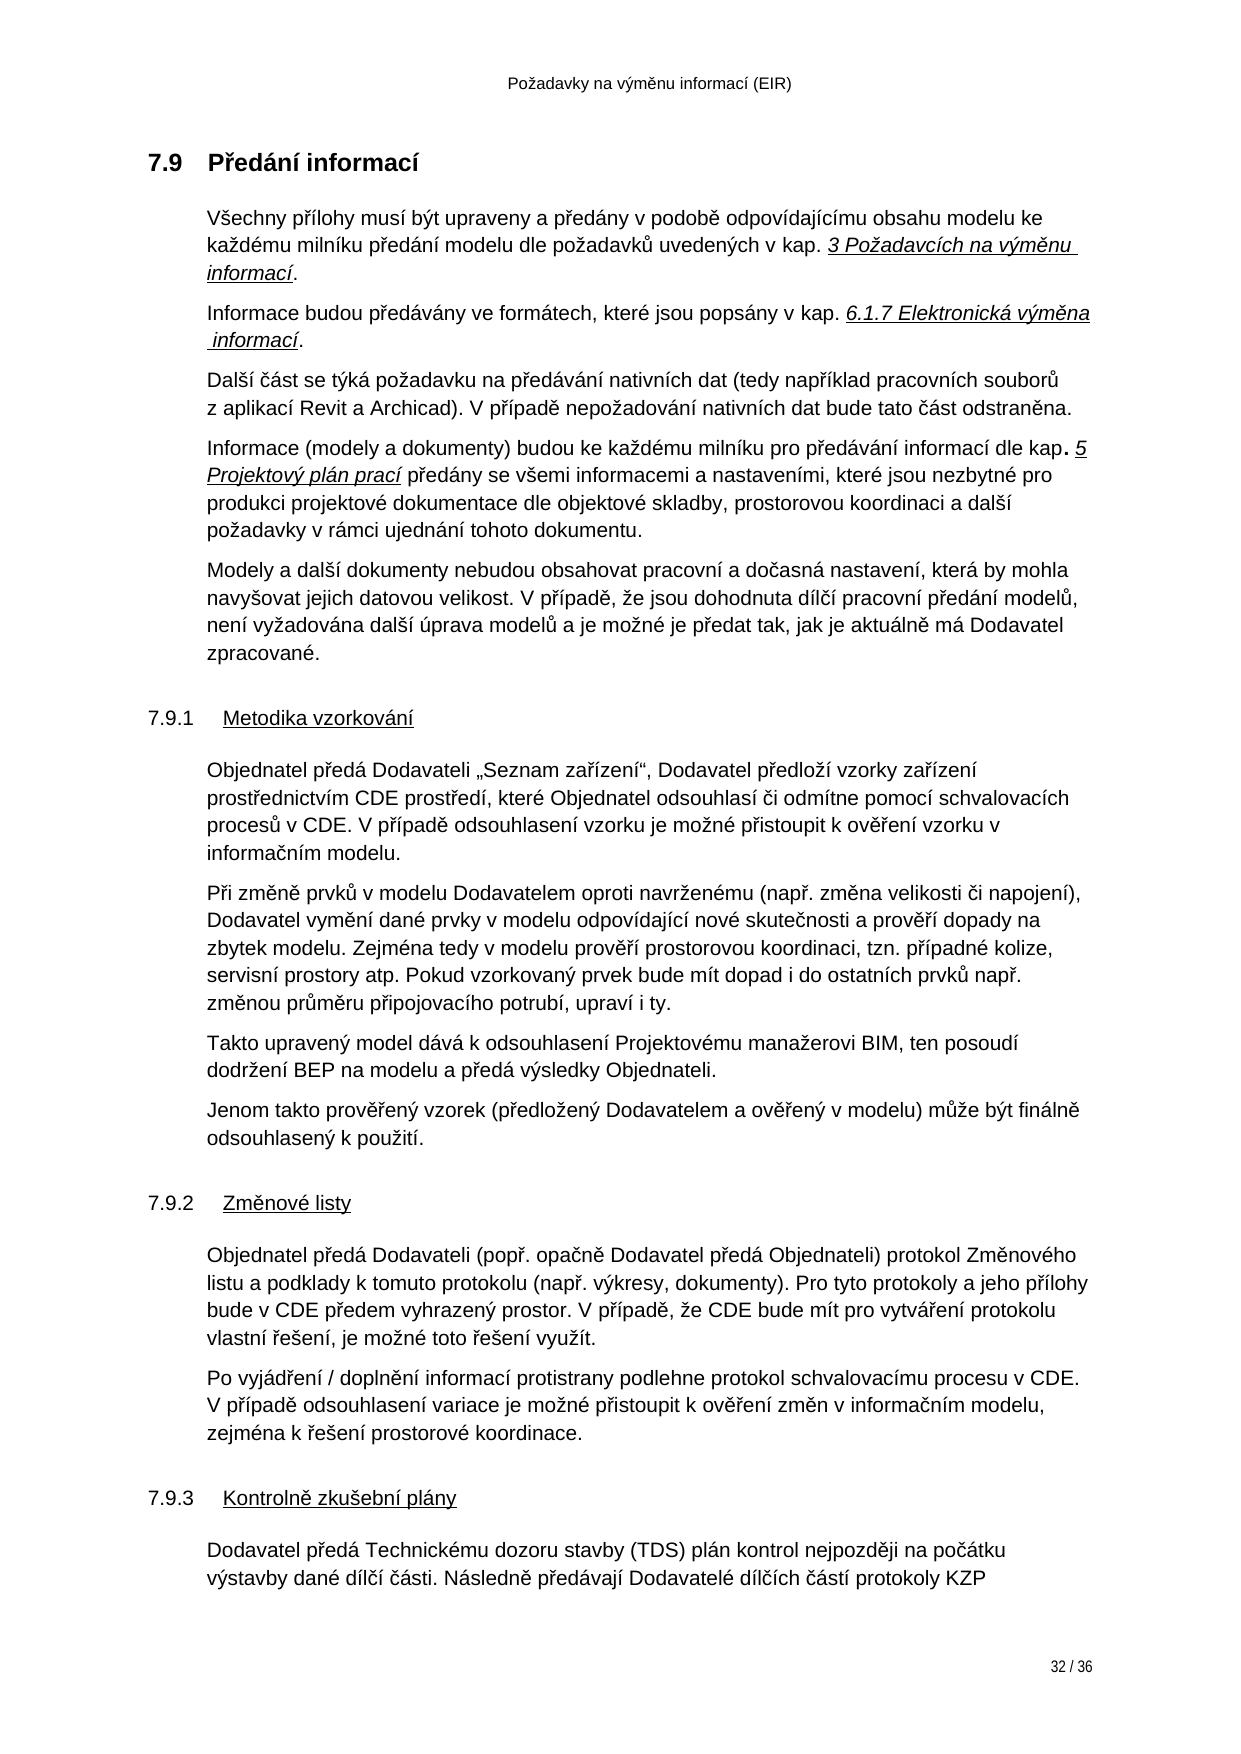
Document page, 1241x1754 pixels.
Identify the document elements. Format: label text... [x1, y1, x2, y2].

text Takto upravený model dává k odsouhlasení Projektovému manažerovi BIM, ten posoudí dodržení BEP na modelu a předá výsledky Objednateli. [207, 1031, 1093, 1082]
text Objednatel předá Dodavateli „Seznam zařízení“, Dodavatel předloží vzorky zařízení prostřednictvím CDE prostředí, které Objednatel odsouhlasí či odmítne pomocí schvalovacích procesů v CDE. V případě odsouhlasení vzorku je možné přistoupit k ověření vzorku v informačním modelu. [207, 758, 1093, 864]
subtitle Metodika vzorkování [148, 706, 1093, 729]
text Všechny přílohy musí být upraveny a předány v podobě odpovídajícímu obsahu modelu ke každému milníku předání modelu dle požadavků uvedených v kap. 3 Požadavcích na výměnu informací. [207, 206, 1093, 284]
text Informace budou předávány ve formátech, které jsou popsány v kap. 6.1.7 Elektronická výměna informací. [207, 301, 1093, 352]
text Informace (modely a dokumenty) budou ke každému milníku pro předávání informací dle kap. 5 Projektový plán prací předány se všemi informacemi a nastaveními, které jsou nezbytné pro produkci projektové dokumentace dle objektové skladby, prostorovou koordinaci a další požadavky v rámci ujednání tohoto dokumentu. [207, 436, 1093, 542]
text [207, 1538, 1093, 1589]
text Při změně prvků v modelu Dodavatelem oproti navrženému (např. změna velikosti či napojení), Dodavatel vymění dané prvky v modelu odpovídající nové skutečnosti a prověří dopady na zbytek modelu. Zejména tedy v modelu prověří prostorovou koordinaci, tzn. případné kolize, servisní prostory atp. Pokud vzorkovaný prvek bude mít dopad i do ostatních prvků např. změnou průměru připojovacího potrubí, upraví i ty. [207, 881, 1093, 1014]
text Po vyjádření / doplnění informací protistrany podlehne protokol schvalovacímu procesu v CDE. V případě odsouhlasení variace je možné přistoupit k ověření změn v informačním modelu, zejména k řešení prostorové koordinace. [207, 1366, 1093, 1444]
text Modely a další dokumenty nebudou obsahovat pracovní a dočasná nastavení, která by mohla navyšovat jejich datovou velikost. V případě, že jsou dohodnuta dílčí pracovní předání modelů, není vyžadována další úprava modelů a je možné je předat tak, jak je aktuálně má Dodavatel zpracované. [207, 558, 1093, 664]
subtitle Předání informací [148, 148, 1093, 176]
text Další část se týká požadavku na předávání nativních dat (tedy například pracovních souborů z aplikací Revit a Archicad). V případě nepožadování nativních dat bude tato část odstraněna. [207, 368, 1093, 419]
subtitle Kontrolně zkušební plány [148, 1486, 1093, 1509]
text Objednatel předá Dodavateli (popř. opačně Dodavatel předá Objednateli) protokol Změnového listu a podklady k tomuto protokolu (např. výkresy, dokumenty). Pro tyto protokoly a jeho přílohy bude v CDE předem vyhrazený prostor. V případě, že CDE bude mít pro vytváření protokolu vlastní řešení, je možné toto řešení využít. [207, 1243, 1093, 1349]
subtitle Změnové listy [148, 1191, 1093, 1214]
text Jenom takto prověřený vzorek (předložený Dodavatelem a ověřený v modelu) může být finálně odsouhlasený k použití. [207, 1098, 1093, 1149]
